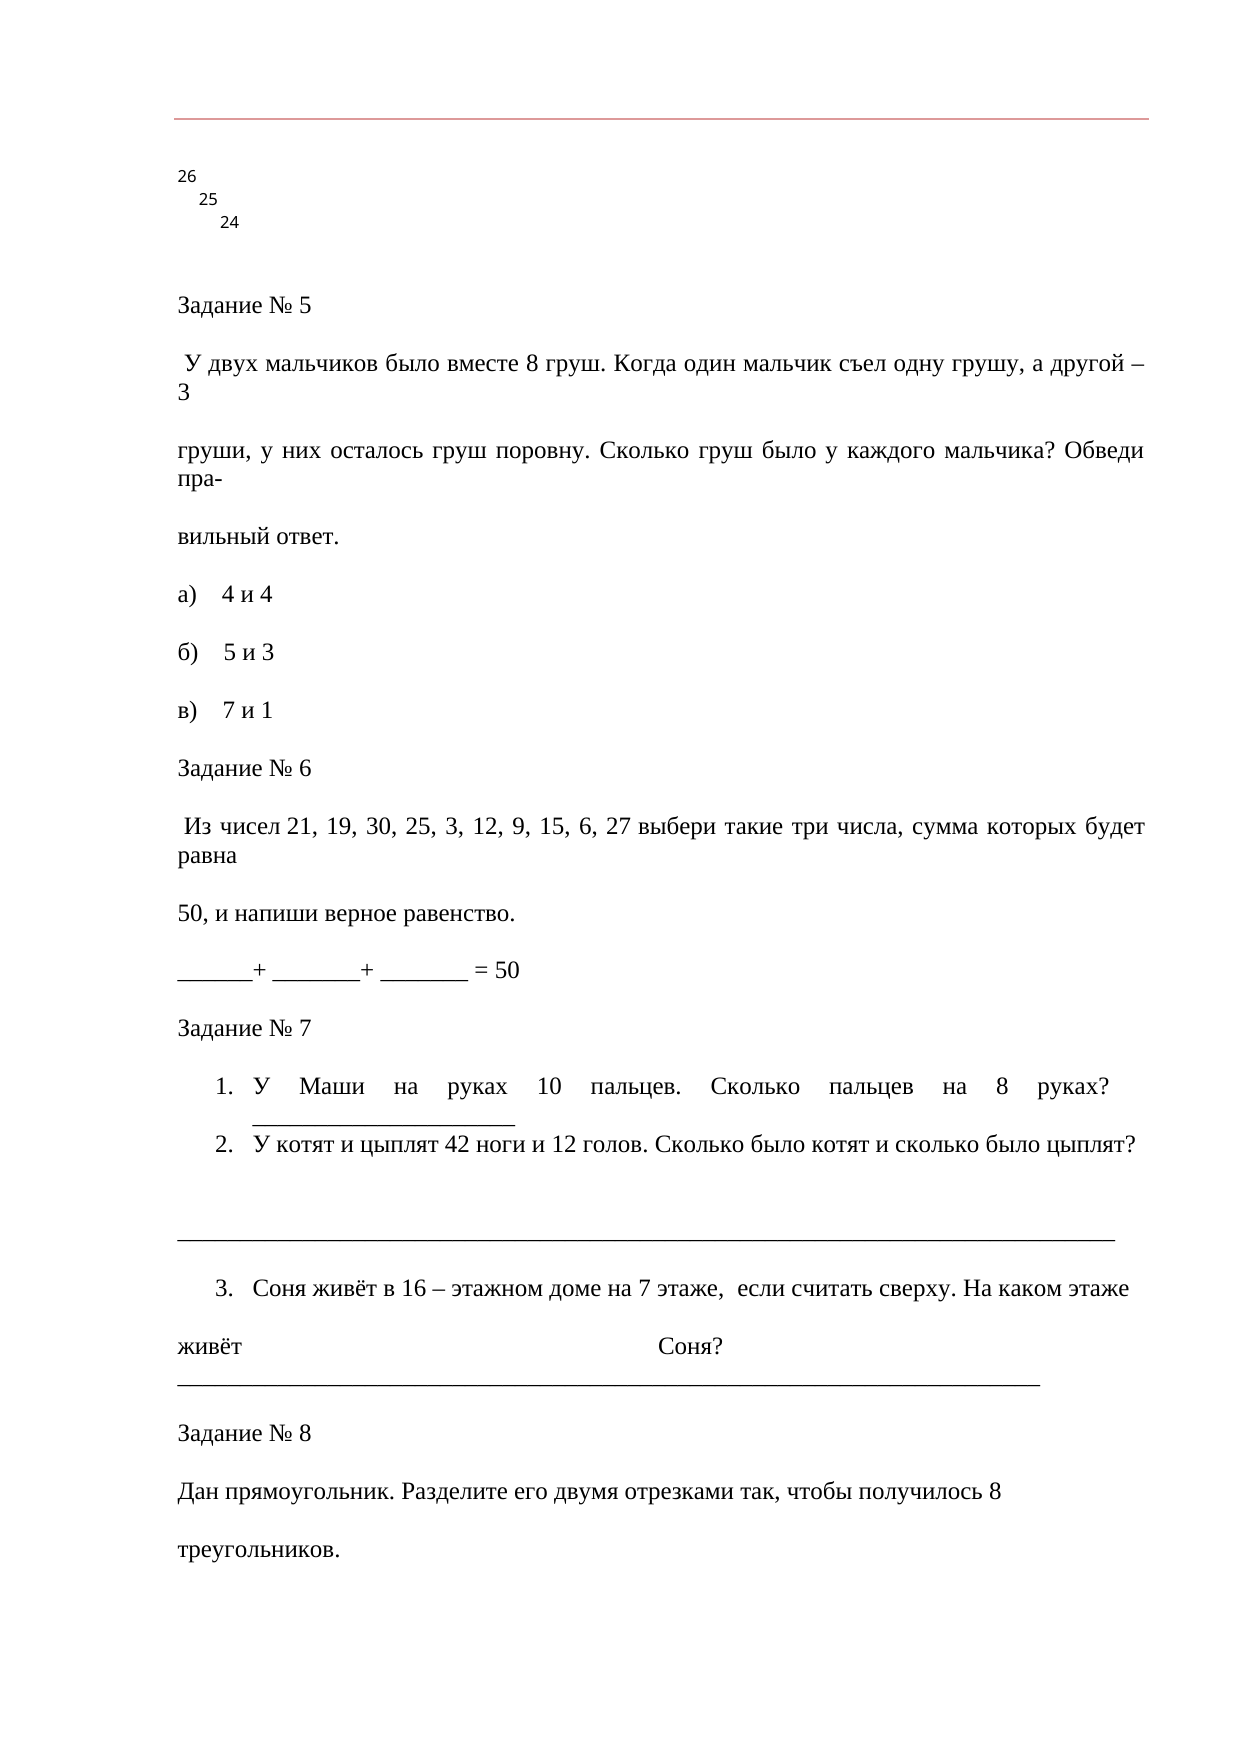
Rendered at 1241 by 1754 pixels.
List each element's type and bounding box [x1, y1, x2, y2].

table_header [174, 120, 1148, 1636]
